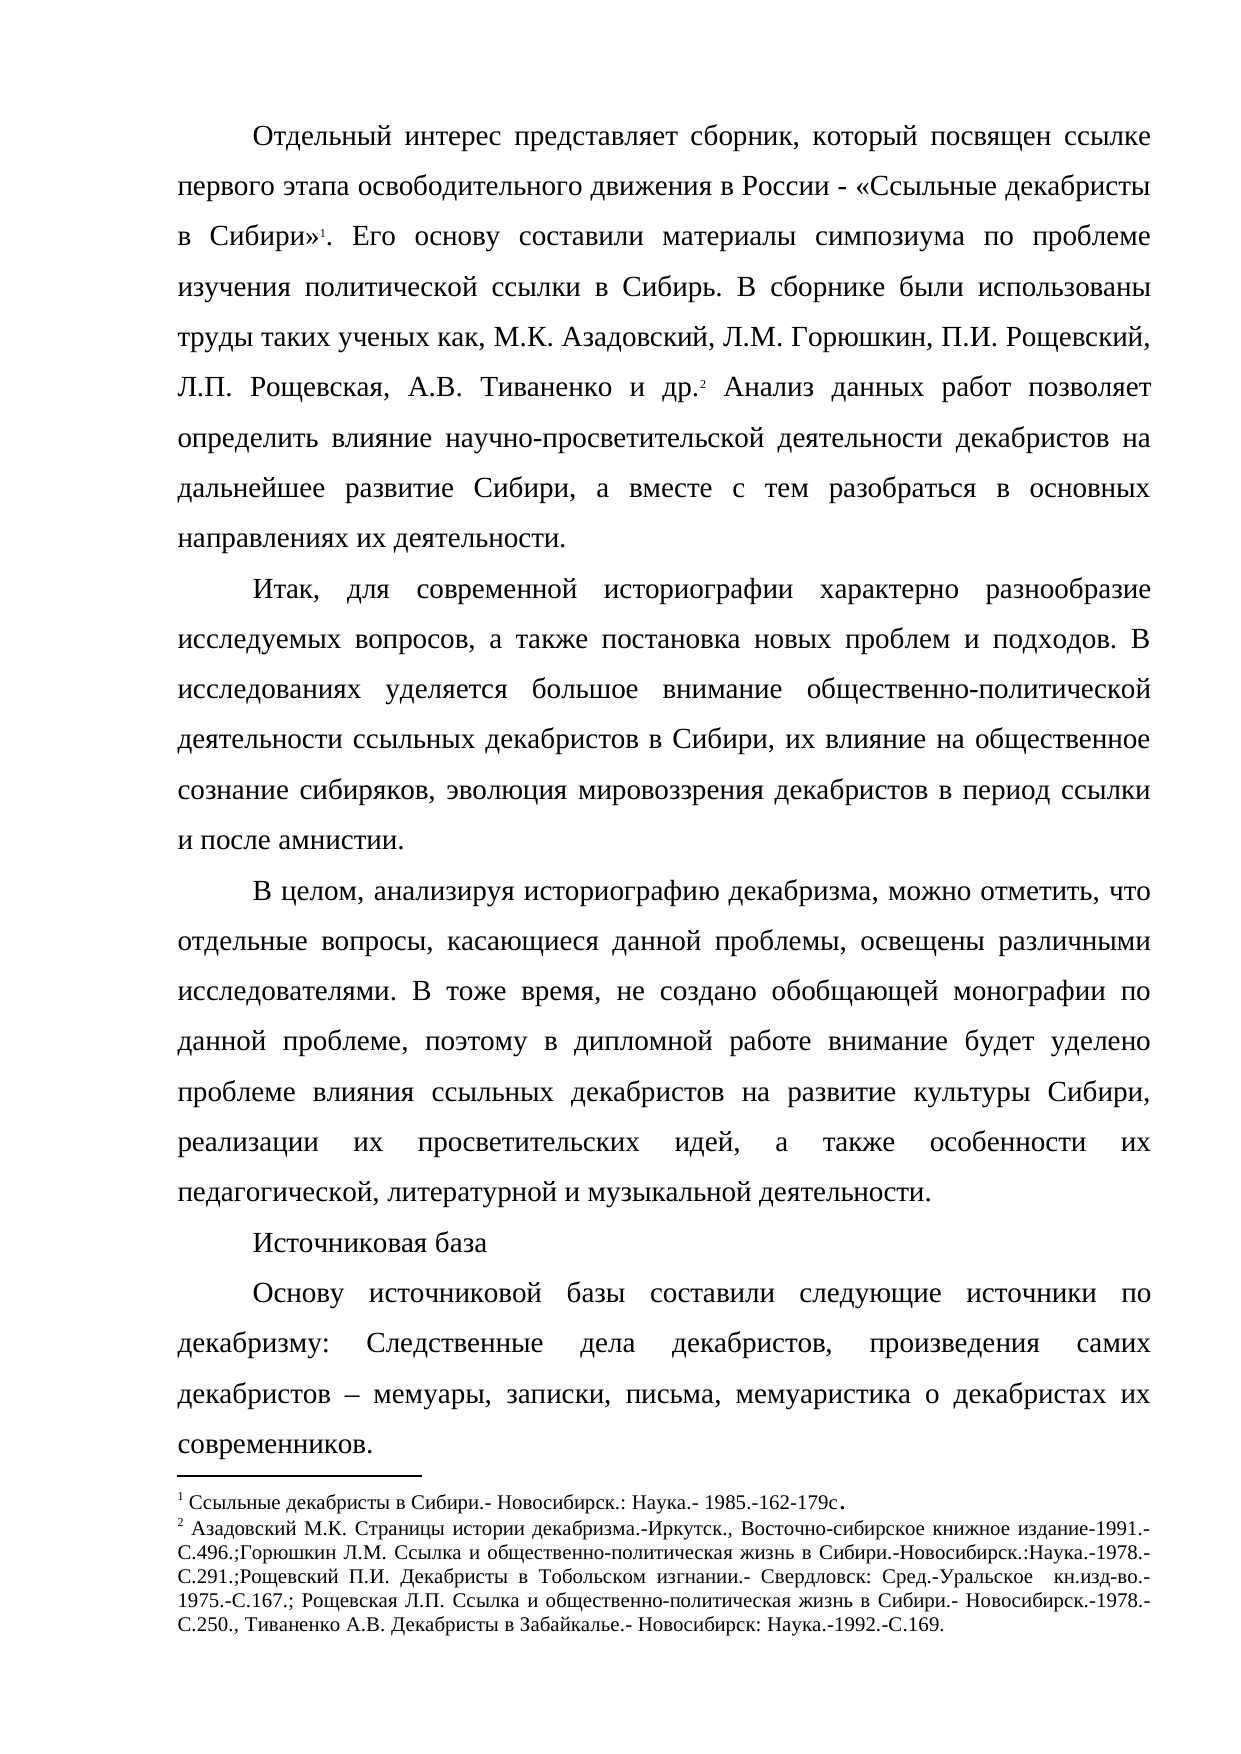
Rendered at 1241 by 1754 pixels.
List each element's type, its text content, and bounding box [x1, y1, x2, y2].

text Отдельный интерес представляет сборник, который посвящен ссылке первого этапа освободительного движения в России - «Ссыльные декабристы в Сибири». Его основу составили материалы симпозиума по проблеме изучения политической ссылки в Сибирь. В сборнике были использованы труды таких ученых как, М.К. Азадовский, Л.М. Горюшкин, П.И. Рощевский, Л.П. Рощевская, А.В. Тиваненко и др. Анализ данных работ позволяет определить влияние научно-просветительской деятельности декабристов на дальнейшее развитие Сибири, а вместе с тем разобраться в основных направлениях их деятельности. [177, 118, 1152, 554]
text Источниковая база [177, 1225, 1152, 1258]
text Итак, для современной историографии характерно разнообразие исследуемых вопросов, а также постановка новых проблем и подходов. В исследованиях уделяется большое внимание общественно-политической деятельности ссыльных декабристов в Сибири, их влияние на общественное сознание сибиряков, эволюция мировоззрения декабристов в период ссылки и после амнистии. [177, 571, 1152, 856]
text Основу источниковой базы составили следующие источники по декабризму: Следственные дела декабристов, произведения самих декабристов – мемуары, записки, письма, мемуаристика о декабристах их современников. [177, 1275, 1152, 1460]
text В целом, анализируя историографию декабризма, можно отметить, что отдельные вопросы, касающиеся данной проблемы, освещены различными исследователями. В тоже время, не создано обобщающей монографии по данной проблеме, поэтому в дипломной работе внимание будет уделено проблеме влияния ссыльных декабристов на развитие культуры Сибири, реализации их просветительских идей, а также особенности их педагогической, литературной и музыкальной деятельности. [177, 873, 1152, 1208]
